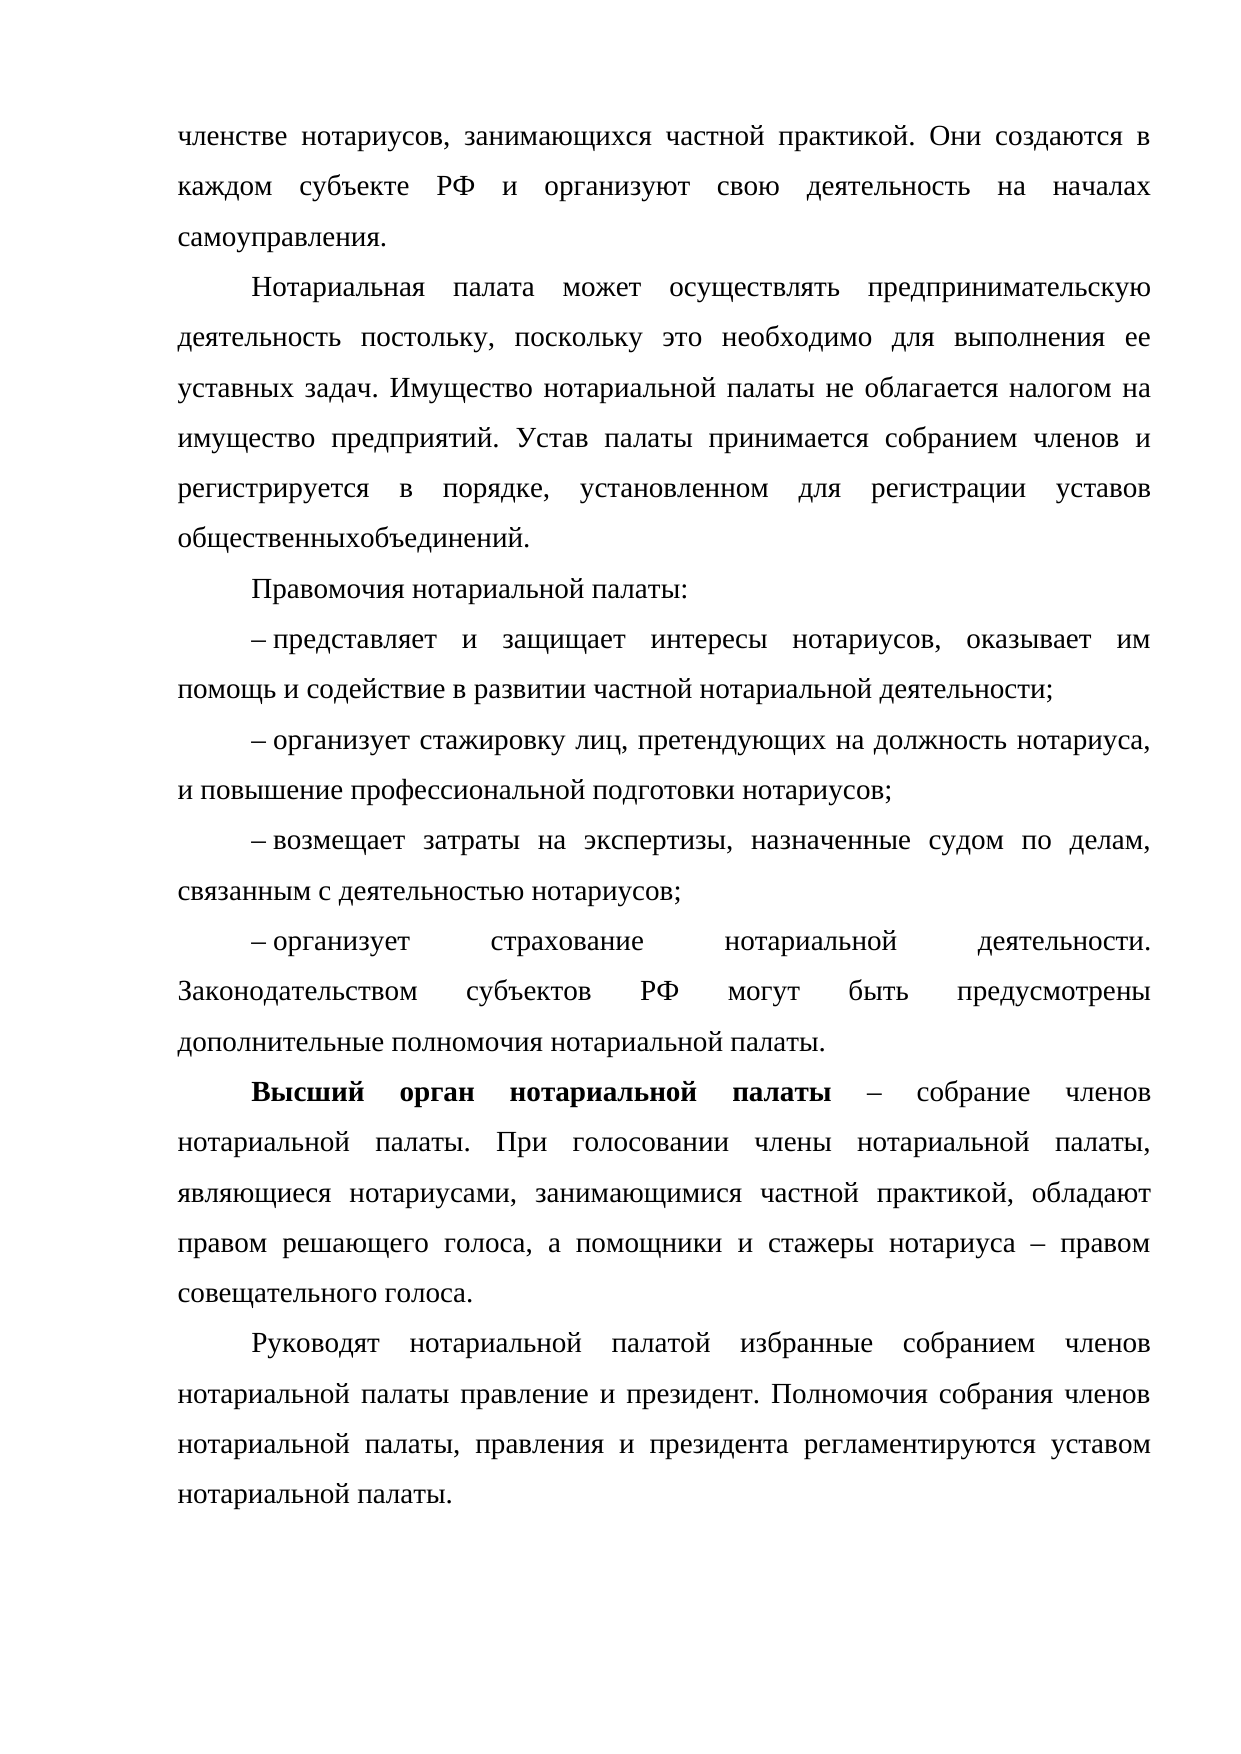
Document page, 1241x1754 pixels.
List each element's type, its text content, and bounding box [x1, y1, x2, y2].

text – возмещает затраты на экспертизы, назначенные судом по делам, связанным с деятельностью нотариусов; [177, 822, 1152, 906]
text Правомочия нотариальной палаты: [177, 571, 1152, 604]
text Руководят нотариальной палатой избранные собранием членов нотариальной палаты правление и президент. Полномочия собрания членов нотариальной палаты, правления и президента регламентируются уставом нотариальной палаты. [177, 1326, 1152, 1510]
text Нотариальная палата может осуществлять предпринимательскую деятельность постольку, поскольку это необходимо для выполнения ее уставных задач. Имущество нотариальной палаты не облагается налогом на имущество предприятий. Устав палаты принимается собранием членов и регистрируется в порядке, установленном для регистрации уставов общественныхобъединений. [177, 269, 1152, 554]
text Высший орган нотариальной палаты – собрание членов нотариальной палаты. При голосовании члены нотариальной палаты, являющиеся нотариусами, занимающимися частной практикой, обладают правом решающего голоса, а помощники и стажеры нотариуса – правом совещательного голоса. [177, 1074, 1152, 1309]
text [177, 118, 1152, 252]
text – организует стажировку лиц, претендующих на должность нотариуса, и повышение профессиональной подготовки нотариусов; [177, 722, 1152, 806]
text – организует страхование нотариальной деятельности. Законодательством субъектов РФ могут быть предусмотрены дополнительные полномочия нотариальной палаты. [177, 923, 1152, 1057]
text – представляет и защищает интересы нотариусов, оказывает им помощь и содействие в развитии частной нотариальной деятельности; [177, 621, 1152, 705]
